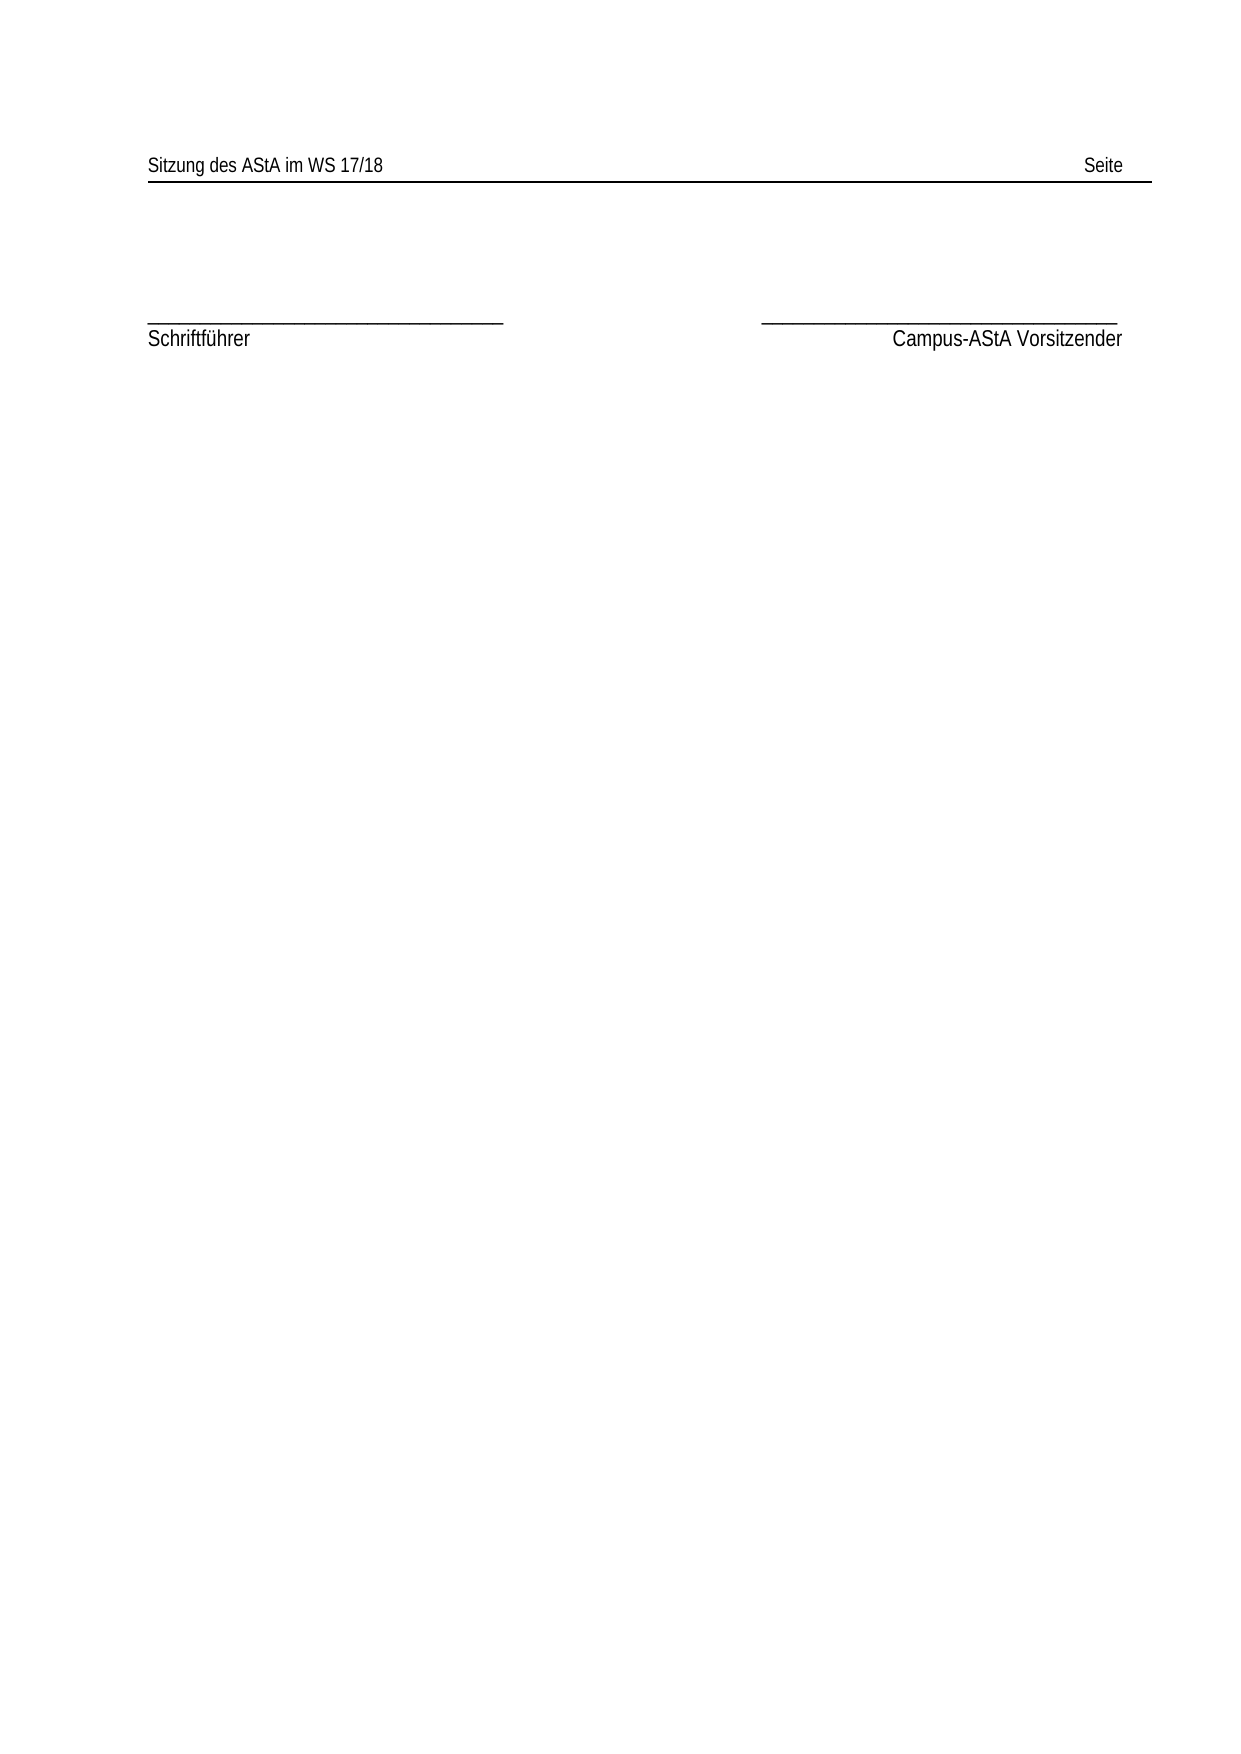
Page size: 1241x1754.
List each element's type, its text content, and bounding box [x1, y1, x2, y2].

text __________________________________ __________________________________ Schriftführer Campus-AStA Vorsitzender [148, 299, 1122, 352]
